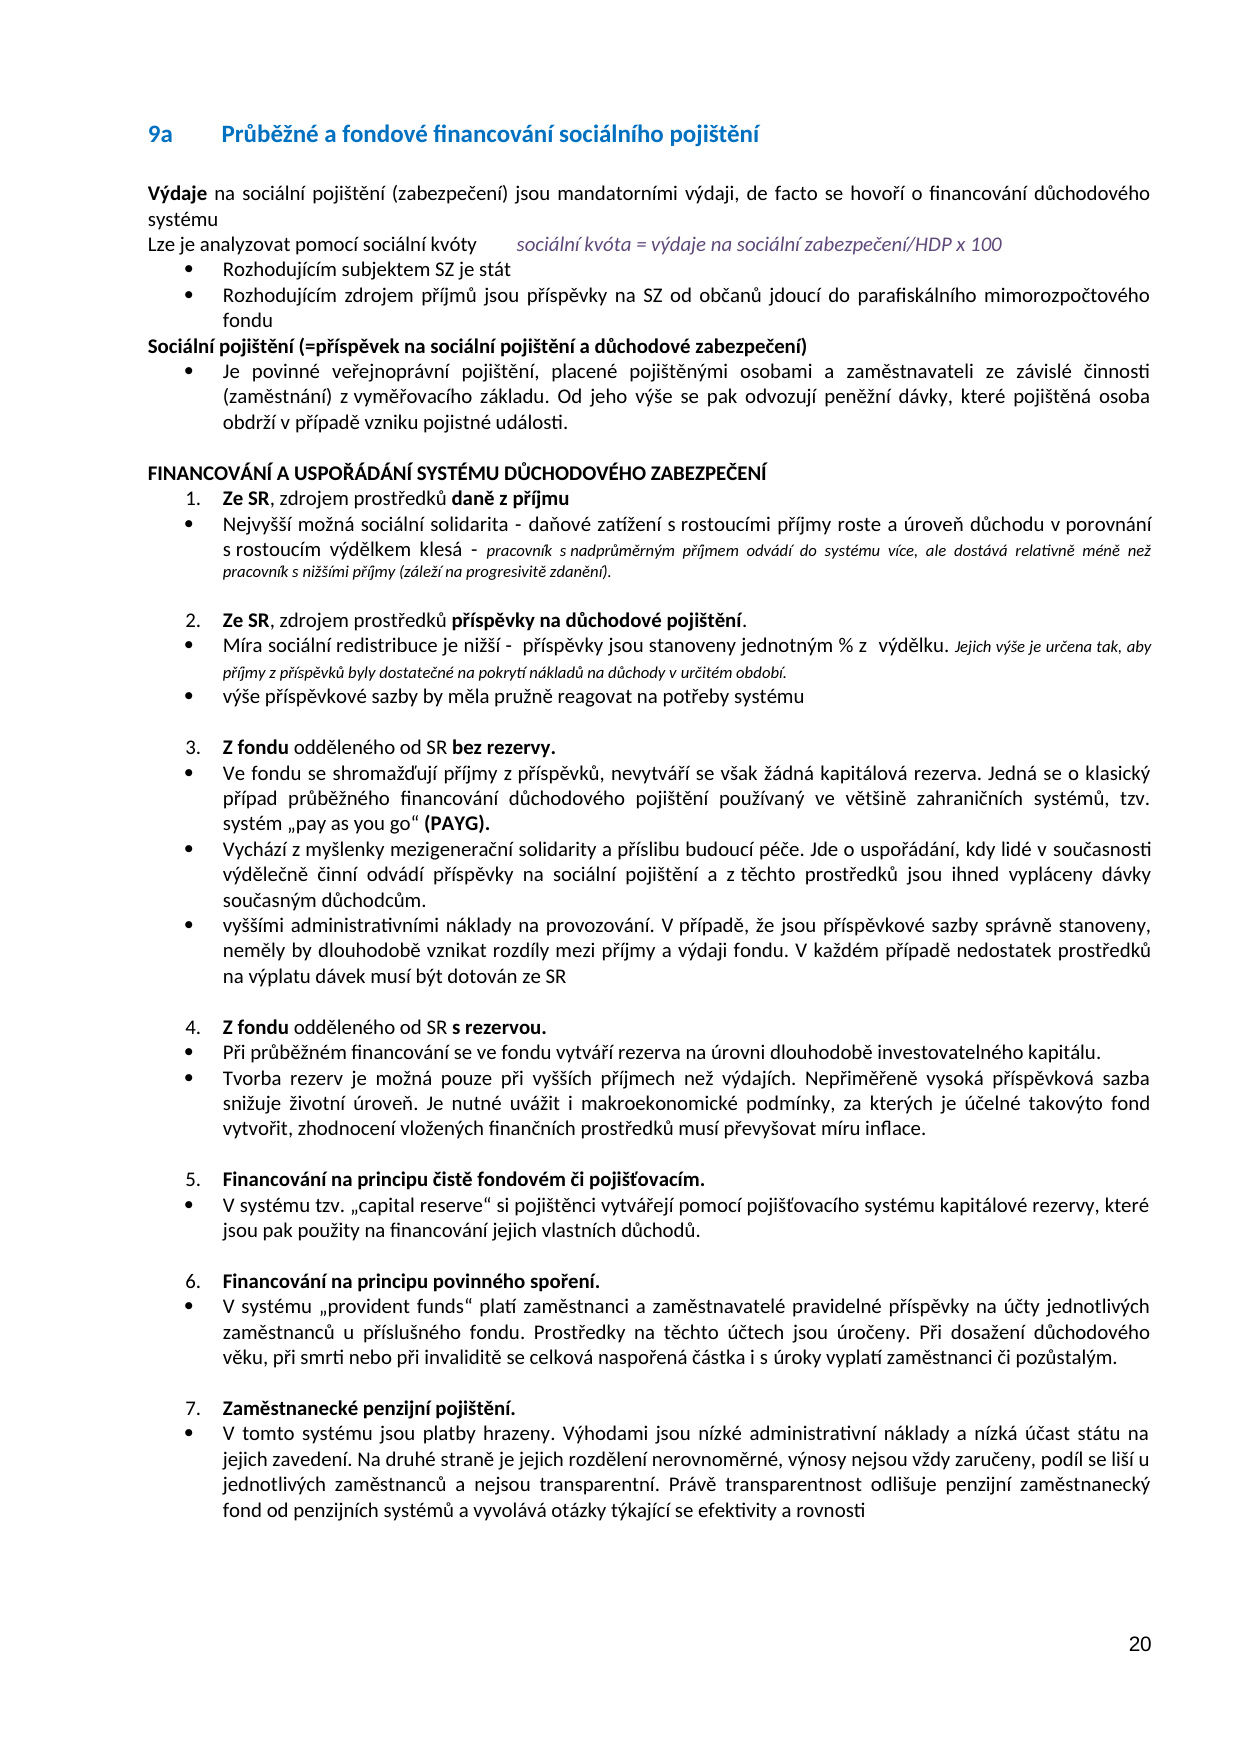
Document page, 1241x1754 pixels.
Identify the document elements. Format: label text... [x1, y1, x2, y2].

list Zaměstnanecké penzijní pojištění. [185, 1395, 1152, 1421]
list vyššími administrativními náklady na provozování. V případě, že jsou příspěvkové sazby správně stanoveny, neměly by dlouhodobě vznikat rozdíly mezi příjmy a výdaji fondu. V každém případě nedostatek prostředků na výplatu dávek musí být dotován ze SR [185, 912, 1152, 988]
text Sociální pojištění (=příspěvek na sociální pojištění a důchodové zabezpečení) [148, 333, 1152, 358]
list Ve fondu se shromažďují příjmy z příspěvků, nevytváří se však žádná kapitálová rezerva. Jedná se o klasický případ průběžného financování důchodového pojištění používaný ve většině zahraničních systémů, tzv. systém „pay as you go“ (PAYG). [185, 760, 1152, 836]
list Financování na principu čistě fondovém či pojišťovacím. [185, 1166, 1152, 1192]
list Ze SR, zdrojem prostředků daně z příjmu [185, 485, 1152, 511]
text FINANCOVÁNÍ A USPOŘÁDÁNÍ SYSTÉMU DŮCHODOVÉHO ZABEZPEČENÍ [148, 460, 1152, 485]
list výše příspěvkové sazby by měla pružně reagovat na potřeby systému [185, 683, 1152, 709]
list Z fondu odděleného od SR bez rezervy. [185, 734, 1152, 760]
subtitle 9a Průběžné a fondové financování sociálního pojištění [148, 118, 1152, 149]
list Z fondu odděleného od SR s rezervou. [185, 1014, 1152, 1039]
list V tomto systému jsou platby hrazeny. Výhodami jsou nízké administrativní náklady a nízká účast státu na jejich zavedení. Na druhé straně je jejich rozdělení nerovnoměrné, výnosy nejsou vždy zaručeny, podíl se liší u jednotlivých zaměstnanců a nejsou transparentní. Právě transparentnost odlišuje penzijní zaměstnanecký fond od penzijních systémů a vyvolává otázky týkající se efektivity a rovnosti [185, 1421, 1152, 1522]
text Lze je analyzovat pomocí sociální kvóty sociální kvóta = výdaje na sociální zabezpečení/HDP x 100 [148, 231, 1152, 257]
list Rozhodujícím zdrojem příjmů jsou příspěvky na SZ od občanů jdoucí do parafiskálního mimorozpočtového fondu [185, 282, 1152, 333]
list Vychází z myšlenky mezigenerační solidarity a příslibu budoucí péče. Jde o uspořádání, kdy lidé v současnosti výdělečně činní odvádí příspěvky na sociální pojištění a z těchto prostředků jsou ihned vypláceny dávky současným důchodcům. [185, 836, 1152, 912]
list Míra sociální redistribuce je nižší - příspěvky jsou stanoveny jednotným % z výdělku. Jejich výše je určena tak, aby příjmy z příspěvků byly dostatečné na pokrytí nákladů na důchody v určitém období. [185, 633, 1152, 683]
list Při průběžném financování se ve fondu vytváří rezerva na úrovni dlouhodobě investovatelného kapitálu. [185, 1039, 1152, 1065]
list Ze SR, zdrojem prostředků příspěvky na důchodové pojištění. [185, 607, 1152, 633]
list Financování na principu povinného spoření. [185, 1268, 1152, 1293]
list V systému tzv. „capital reserve“ si pojištěnci vytvářejí pomocí pojišťovacího systému kapitálové rezervy, které jsou pak použity na financování jejich vlastních důchodů. [185, 1192, 1152, 1243]
list Nejvyšší možná sociální solidarita - daňové zatížení s rostoucími příjmy roste a úroveň důchodu v porovnání s rostoucím výdělkem klesá - pracovník s nadprůměrným příjmem odvádí do systému více, ale dostává relativně méně než pracovník s nižšími příjmy (záleží na progresivitě zdanění). [185, 511, 1152, 582]
list Rozhodujícím subjektem SZ je stát [185, 257, 1152, 282]
list V systému „provident funds“ platí zaměstnanci a zaměstnavatelé pravidelné příspěvky na účty jednotlivých zaměstnanců u příslušného fondu. Prostředky na těchto účtech jsou úročeny. Při dosažení důchodového věku, při smrti nebo při invaliditě se celková naspořená částka i s úroky vyplatí zaměstnanci či pozůstalým. [185, 1293, 1152, 1370]
list Je povinné veřejnoprávní pojištění, placené pojištěnými osobami a zaměstnavateli ze závislé činnosti (zaměstnání) z vyměřovacího základu. Od jeho výše se pak odvozují peněžní dávky, které pojištěná osoba obdrží v případě vzniku pojistné události. [185, 358, 1152, 434]
text Výdaje na sociální pojištění (zabezpečení) jsou mandatorními výdaji, de facto se hovoří o financování důchodového systému [148, 180, 1152, 231]
list Tvorba rezerv je možná pouze při vyšších příjmech než výdajích. Nepřiměřeně vysoká příspěvková sazba snižuje životní úroveň. Je nutné uvážit i makroekonomické podmínky, za kterých je účelné takovýto fond vytvořit, zhodnocení vložených finančních prostředků musí převyšovat míru inflace. [185, 1065, 1152, 1141]
